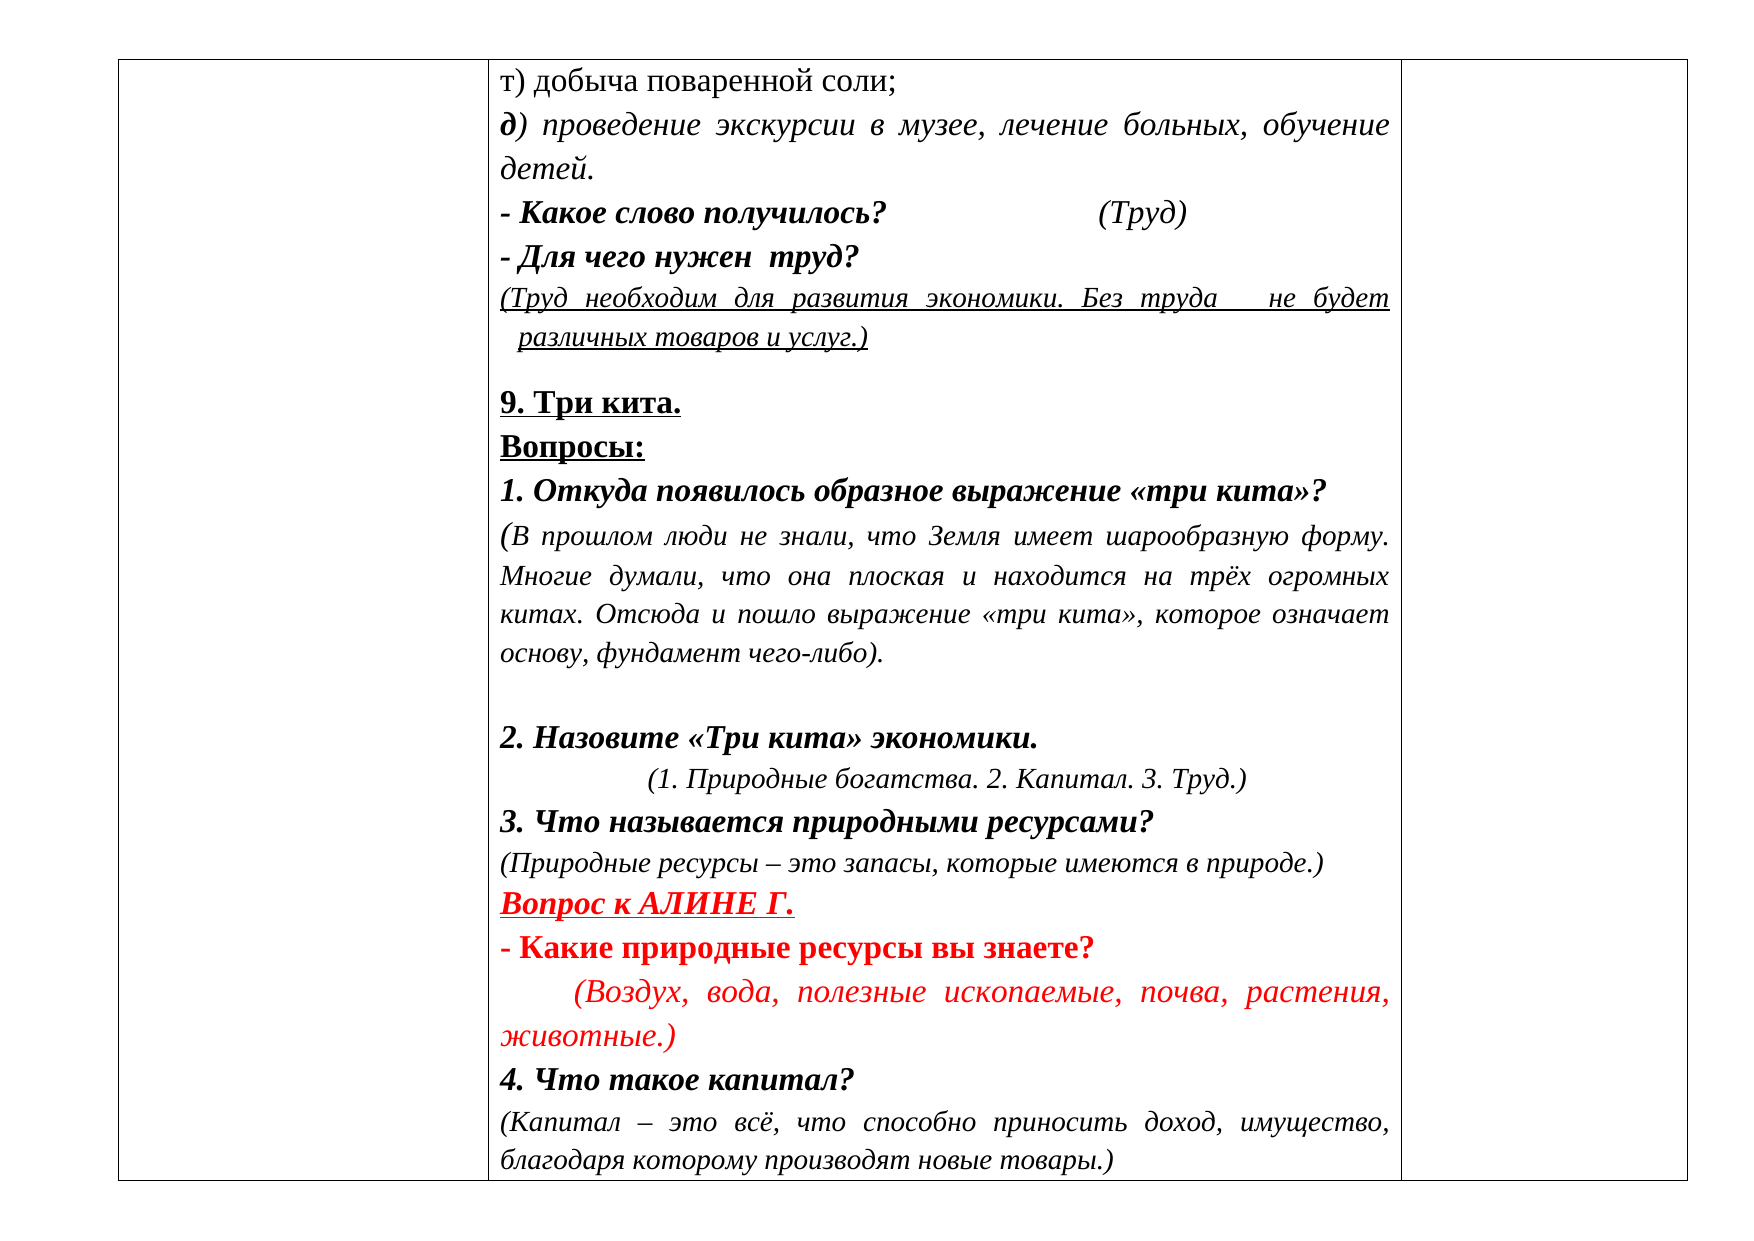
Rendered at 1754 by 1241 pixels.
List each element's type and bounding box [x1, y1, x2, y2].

table_cell [1402, 60, 1687, 1180]
table_cell [489, 60, 1401, 1180]
table_cell [119, 60, 488, 1180]
